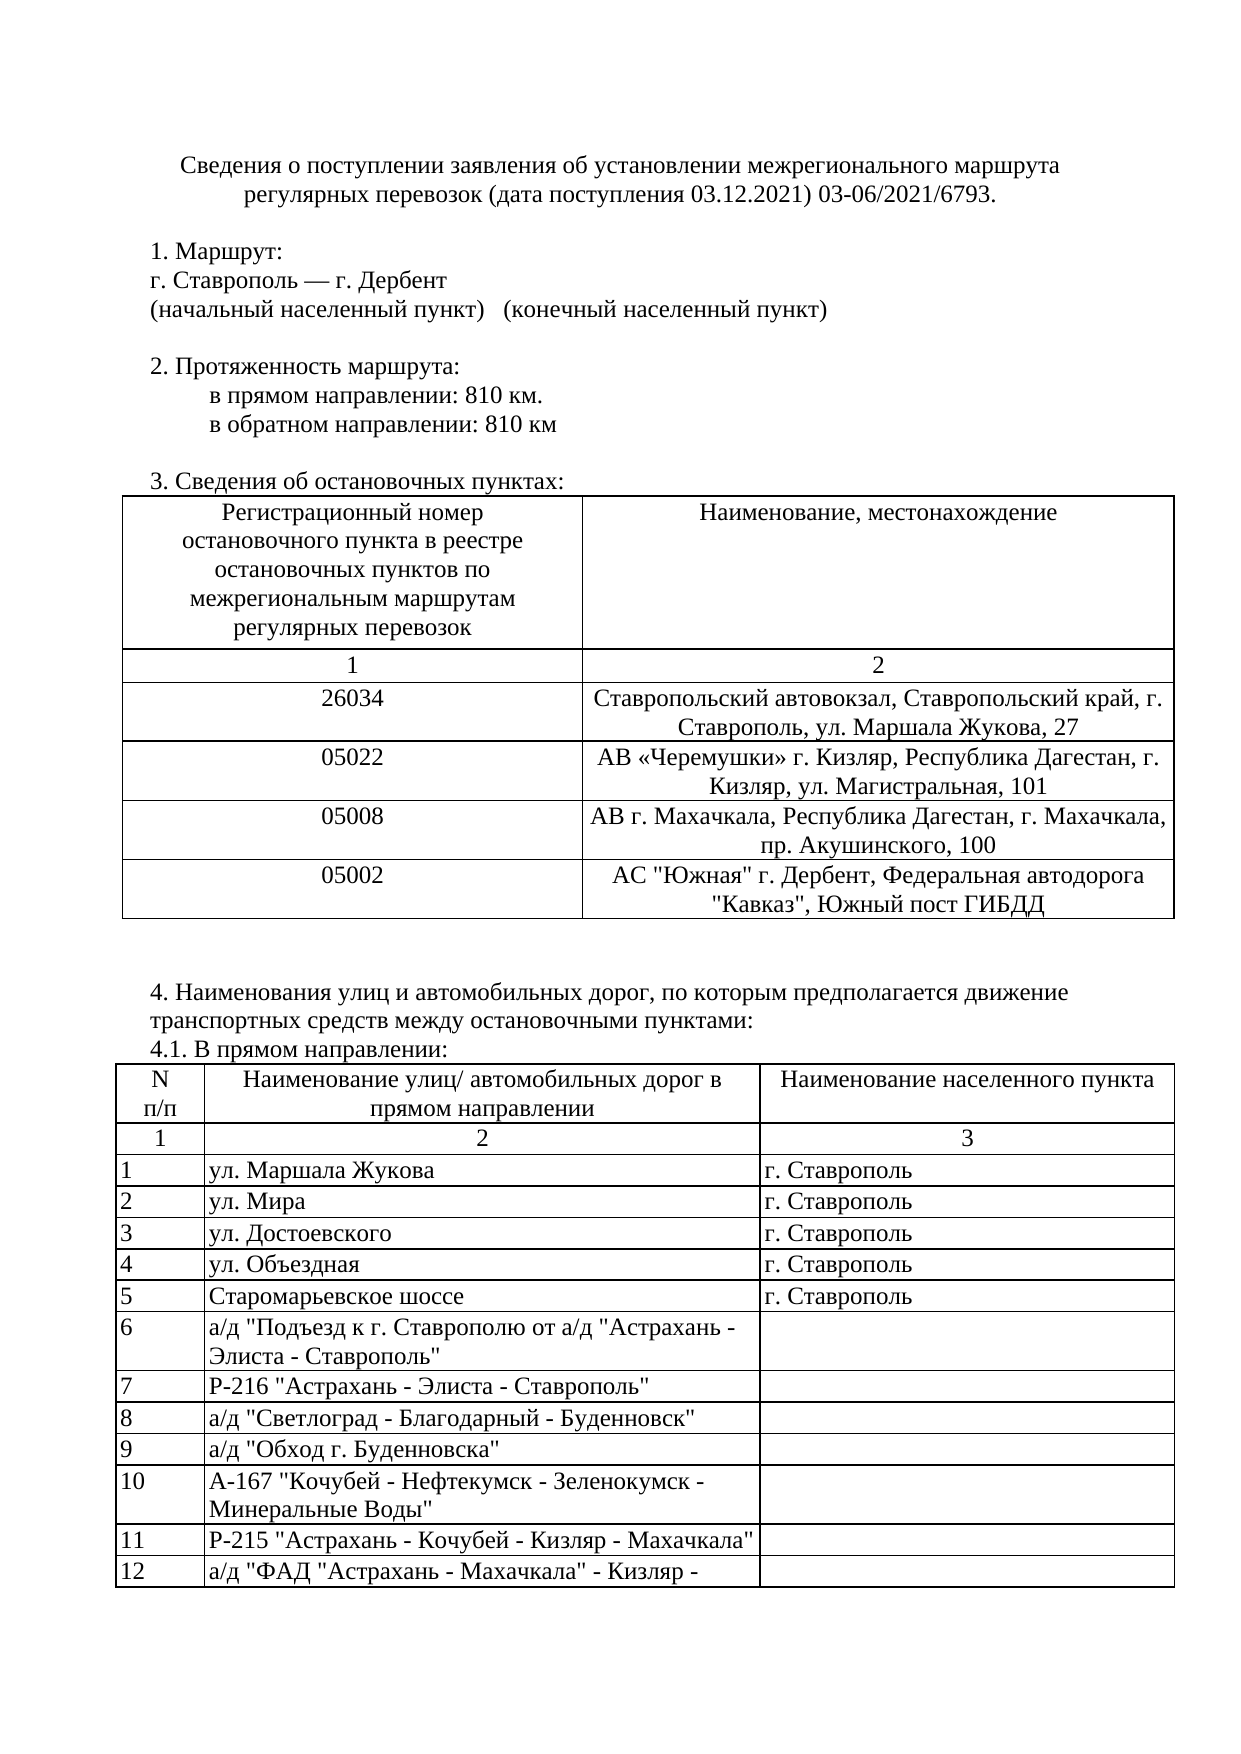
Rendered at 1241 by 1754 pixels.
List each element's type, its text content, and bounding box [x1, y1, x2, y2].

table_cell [205, 1525, 759, 1555]
table_cell 12 [117, 1556, 204, 1586]
table_cell [761, 1371, 1174, 1401]
text 3. Сведения об остановочных пунктах: [150, 466, 1090, 495]
table_cell [761, 1466, 1174, 1523]
table_cell [761, 1434, 1174, 1464]
table_cell Старомарьевское шоссе [205, 1281, 759, 1311]
table_cell а/д "Светлоград - Благодарный - Буденновск" [205, 1403, 759, 1433]
text 2. Протяженность маршрута: [150, 351, 1090, 380]
text в обратном направлении: 810 км [150, 409, 1090, 437]
table_cell [761, 1525, 1174, 1555]
table_cell 1 [117, 1155, 204, 1185]
table_cell Р-216 "Астрахань - Элиста - Ставрополь" [205, 1371, 759, 1401]
table_cell г. Ставрополь [761, 1187, 1174, 1216]
table_cell а/д "Подъезд к г. Ставрополю от а/д "Астрахань - Элиста - Ставрополь" [205, 1312, 759, 1370]
table_cell 7 [117, 1371, 204, 1401]
table_header Наименование улиц/ автомобильных дорог в прямом направлении [205, 1065, 759, 1122]
table_cell г. Ставрополь [761, 1281, 1174, 1311]
table_cell а/д "Обход г. Буденновска" [205, 1434, 759, 1464]
table_cell ул. Достоевского [205, 1218, 759, 1248]
table_header Регистрационный номер остановочного пункта в реестре остановочных пунктов по межрегиональным маршрутам регулярных перевозок [123, 497, 582, 648]
table_header Наименование, местонахождение [583, 497, 1173, 648]
table_cell [761, 1403, 1174, 1433]
table_cell [761, 1556, 1174, 1586]
table_cell 2 [205, 1124, 759, 1153]
table_cell АС "Южная" г. Дербент, Федеральная автодорога "Кавказ", Южный пост ГИБДД [583, 860, 1173, 918]
table_cell ул. Объездная [205, 1250, 759, 1279]
table_cell ул. Маршала Жукова [205, 1155, 759, 1185]
table_cell 26034 [123, 683, 582, 740]
text 4. Наименования улиц и автомобильных дорог, по которым предполагается движение транспортных средств между остановочными пунктами: [150, 977, 1090, 1034]
table_cell 1 [117, 1124, 204, 1153]
table_cell 05022 [123, 742, 582, 799]
table_cell 8 [117, 1403, 204, 1433]
text 4.1. В прямом направлении: [150, 1034, 1090, 1063]
table_cell 5 [117, 1281, 204, 1311]
table_cell г. Ставрополь [761, 1218, 1174, 1248]
table_cell ул. Мира [205, 1187, 759, 1216]
table_cell АВ «Черемушки» г. Кизляр, Республика Дагестан, г. Кизляр, ул. Магистральная, 101 [583, 742, 1173, 799]
table_cell 3 [761, 1124, 1174, 1153]
table_cell 2 [117, 1187, 204, 1216]
table_header N п/п [117, 1065, 204, 1122]
table_cell Ставропольский автовокзал, Ставропольский край, г. Ставрополь, ул. Маршала Жукова, 27 [583, 683, 1173, 740]
table_cell 10 [117, 1466, 204, 1523]
text (начальный населенный пункт) (конечный населенный пункт) [150, 294, 1090, 322]
table_cell А-167 "Кочубей - Нефтекумск - Зеленокумск - Минеральные Воды" [205, 1466, 759, 1523]
table_header Наименование населенного пункта [761, 1065, 1174, 1122]
table_cell 2 [583, 650, 1173, 681]
table_cell [761, 1312, 1174, 1370]
text Сведения о поступлении заявления об установлении межрегионального маршрута регулярных перевозок (дата поступления 03.12.2021) 03-06/2021/6793. [150, 150, 1090, 207]
table_cell 9 [117, 1434, 204, 1464]
table_cell 4 [117, 1250, 204, 1279]
table_cell 3 [117, 1218, 204, 1248]
table_cell 05008 [123, 801, 582, 858]
table_cell 1 [123, 650, 582, 681]
table_cell АВ г. Махачкала, Республика Дагестан, г. Махачкала, пр. Акушинского, 100 [583, 801, 1173, 858]
table_cell г. Ставрополь [761, 1250, 1174, 1279]
text 1. Маршрут: [150, 236, 1090, 265]
table_cell 6 [117, 1312, 204, 1370]
table_cell 11 [117, 1525, 204, 1555]
text в прямом направлении: 810 км. [150, 380, 1090, 409]
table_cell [205, 1556, 759, 1586]
table_cell 05002 [123, 860, 582, 918]
table_cell г. Ставрополь [761, 1155, 1174, 1185]
text г. Ставрополь — г. Дербент [150, 265, 1090, 294]
